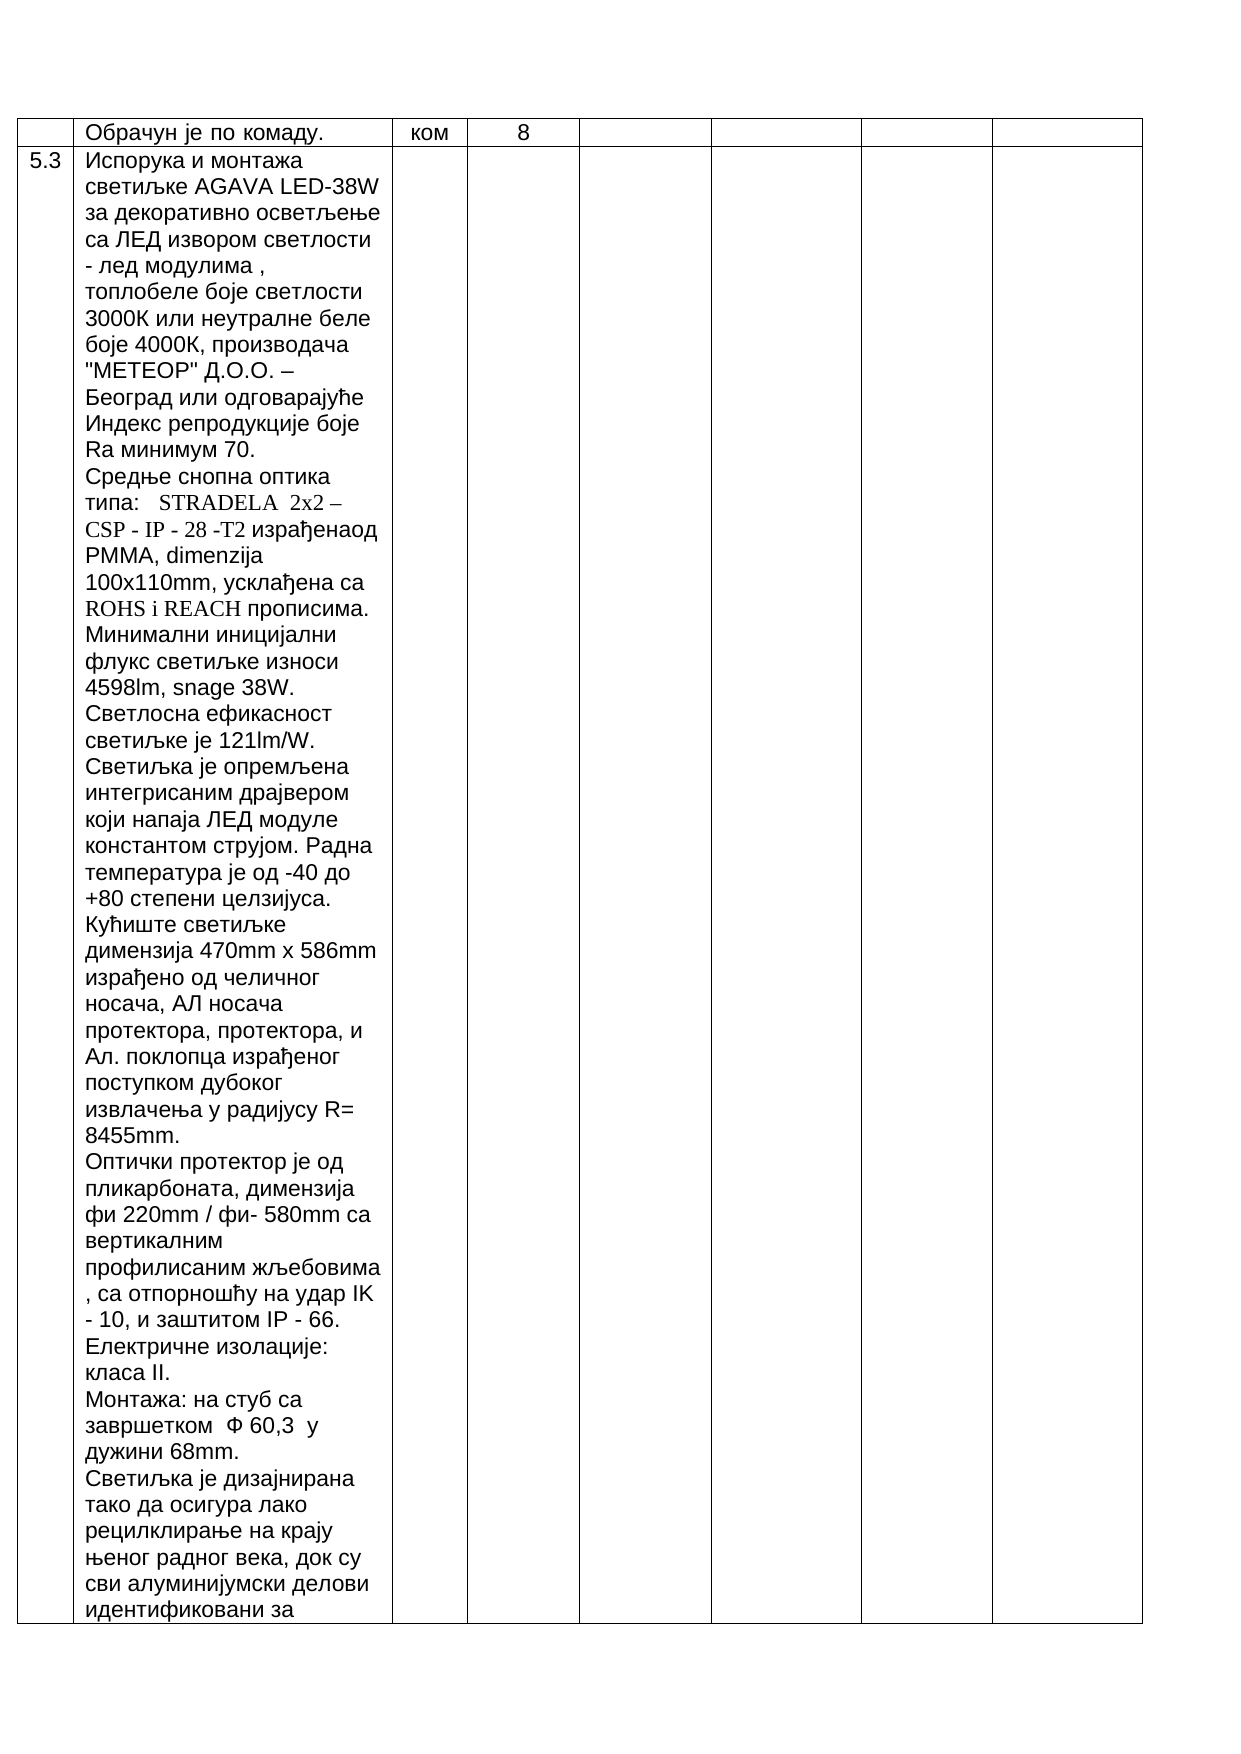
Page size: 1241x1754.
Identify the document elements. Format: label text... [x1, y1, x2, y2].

table_cell [862, 147, 992, 1623]
table_cell [993, 147, 1142, 1623]
table_cell [712, 147, 861, 1623]
table_cell Обрачун је по комаду. [74, 119, 392, 146]
table_cell [580, 147, 711, 1623]
table_cell 5.3 [18, 147, 73, 1623]
table_cell [18, 119, 73, 146]
table_cell 8 [468, 119, 579, 146]
table_cell [712, 119, 861, 146]
table_cell [993, 119, 1142, 146]
table_cell ком [393, 119, 467, 146]
table_cell [468, 147, 579, 1623]
table_cell [393, 147, 467, 1623]
table_cell [862, 119, 992, 146]
table_cell [580, 119, 711, 146]
